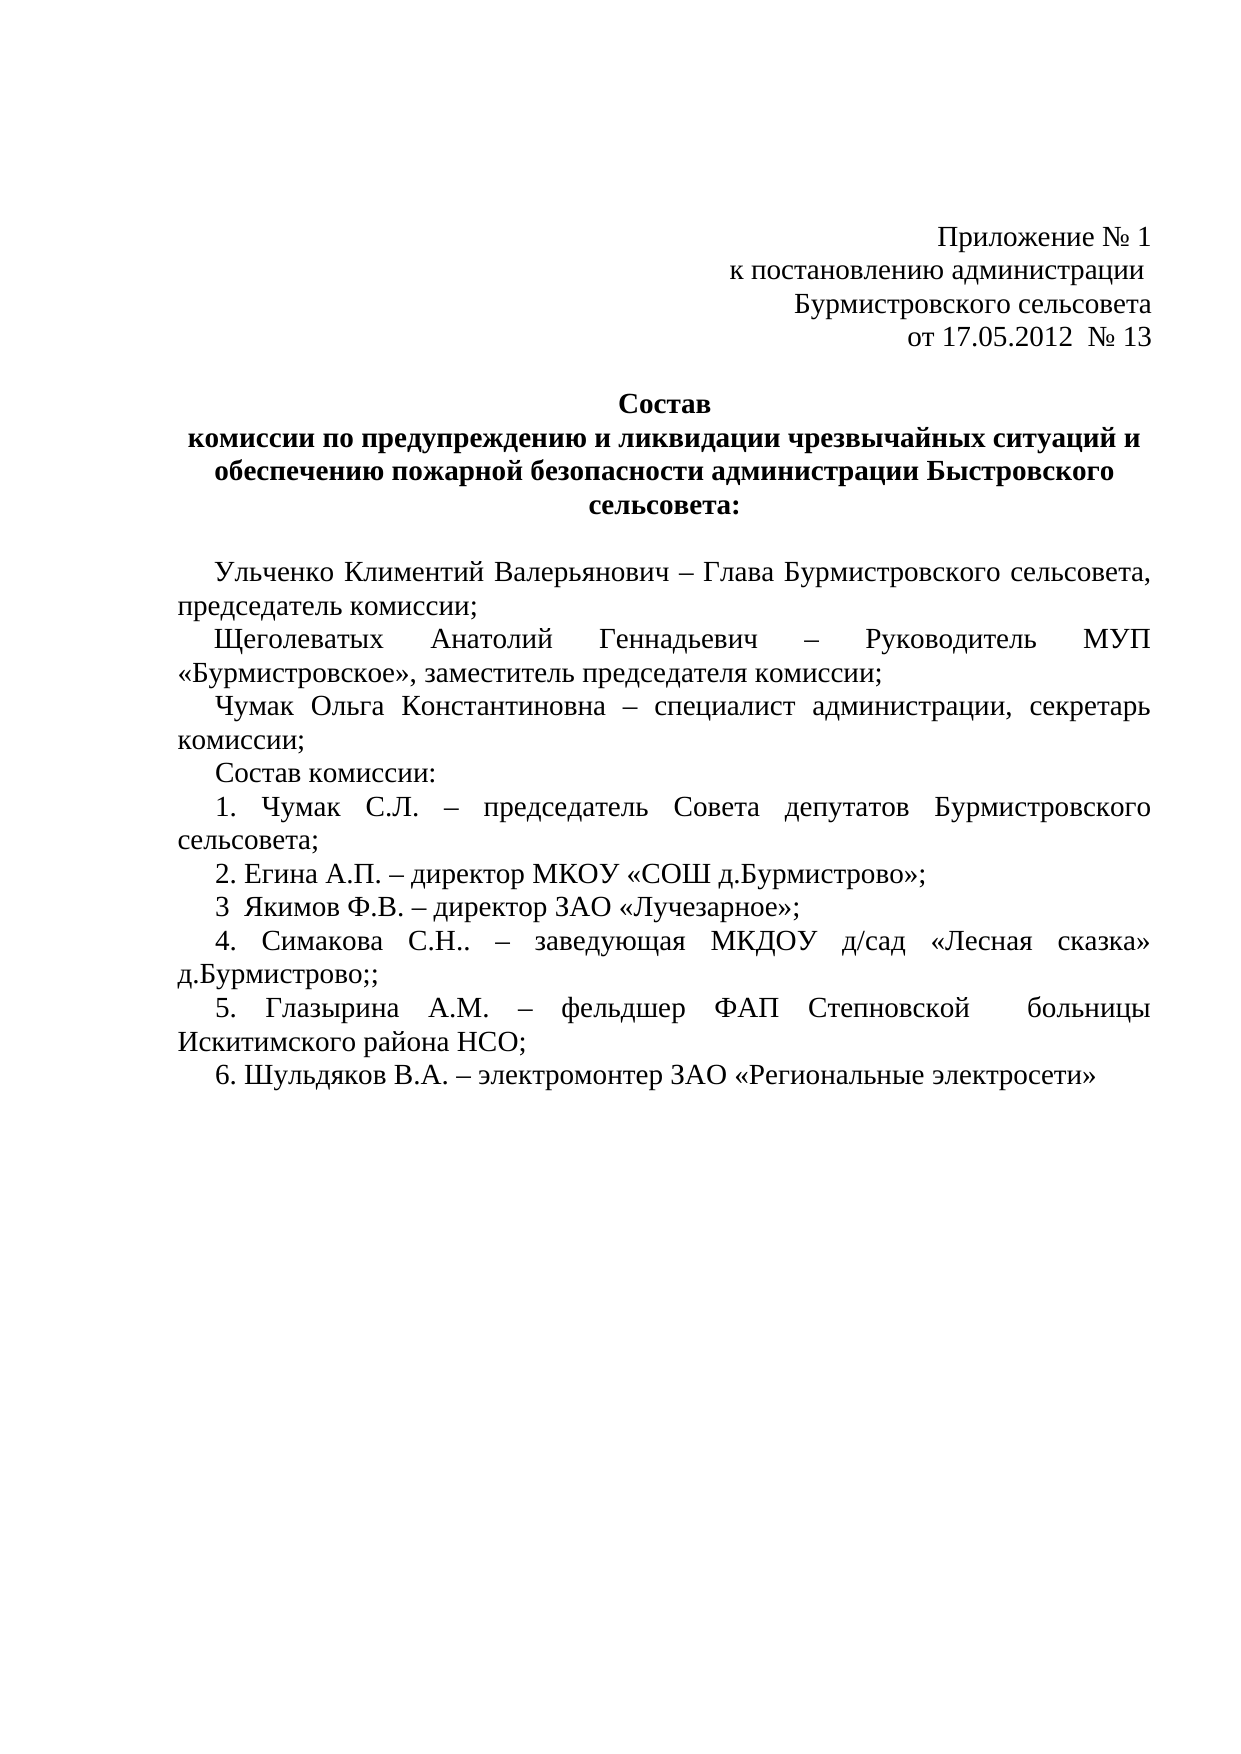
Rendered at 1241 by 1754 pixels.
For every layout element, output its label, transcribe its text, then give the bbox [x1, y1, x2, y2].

text 1. Чумак С.Л. – председатель Совета депутатов Бурмистровского сельсовета; [177, 789, 1152, 856]
text 6. Шульдяков В.А. – электромонтер ЗАО «Региональные электросети» [177, 1057, 1152, 1091]
text Состав [177, 353, 1152, 420]
text 3 Якимов Ф.В. – директор ЗАО «Лучезарное»; [177, 889, 1152, 923]
text 2. Егина А.П. – директор МКОУ «СОШ д.Бурмистрово»; [177, 856, 1152, 889]
text Состав комиссии: [177, 755, 1152, 789]
text Щеголеватых Анатолий Геннадьевич – Руководитель МУП «Бурмистровское», заместитель председателя комиссии; [177, 621, 1152, 688]
text комиссии по предупреждению и ликвидации чрезвычайных ситуаций и обеспечению пожарной безопасности администрации Быстровского сельсовета: [177, 420, 1152, 521]
text Ульченко Климентий Валерьянович – Глава Бурмистровского сельсовета, председатель комиссии; [177, 554, 1152, 621]
text 5. Глазырина А.М. – фельдшер ФАП Степновской больницы Искитимского района НСО; [177, 990, 1152, 1057]
text Приложение № 1 к постановлению администрации Бурмистровского сельсовета от 17.05.2012 № 13 [177, 219, 1152, 353]
text 4. Симакова С.Н.. – заведующая МКДОУ д/сад «Лесная сказка» д.Бурмистрово;; [177, 923, 1152, 990]
text Чумак Ольга Константиновна – специалист администрации, секретарь комиссии; [177, 688, 1152, 755]
